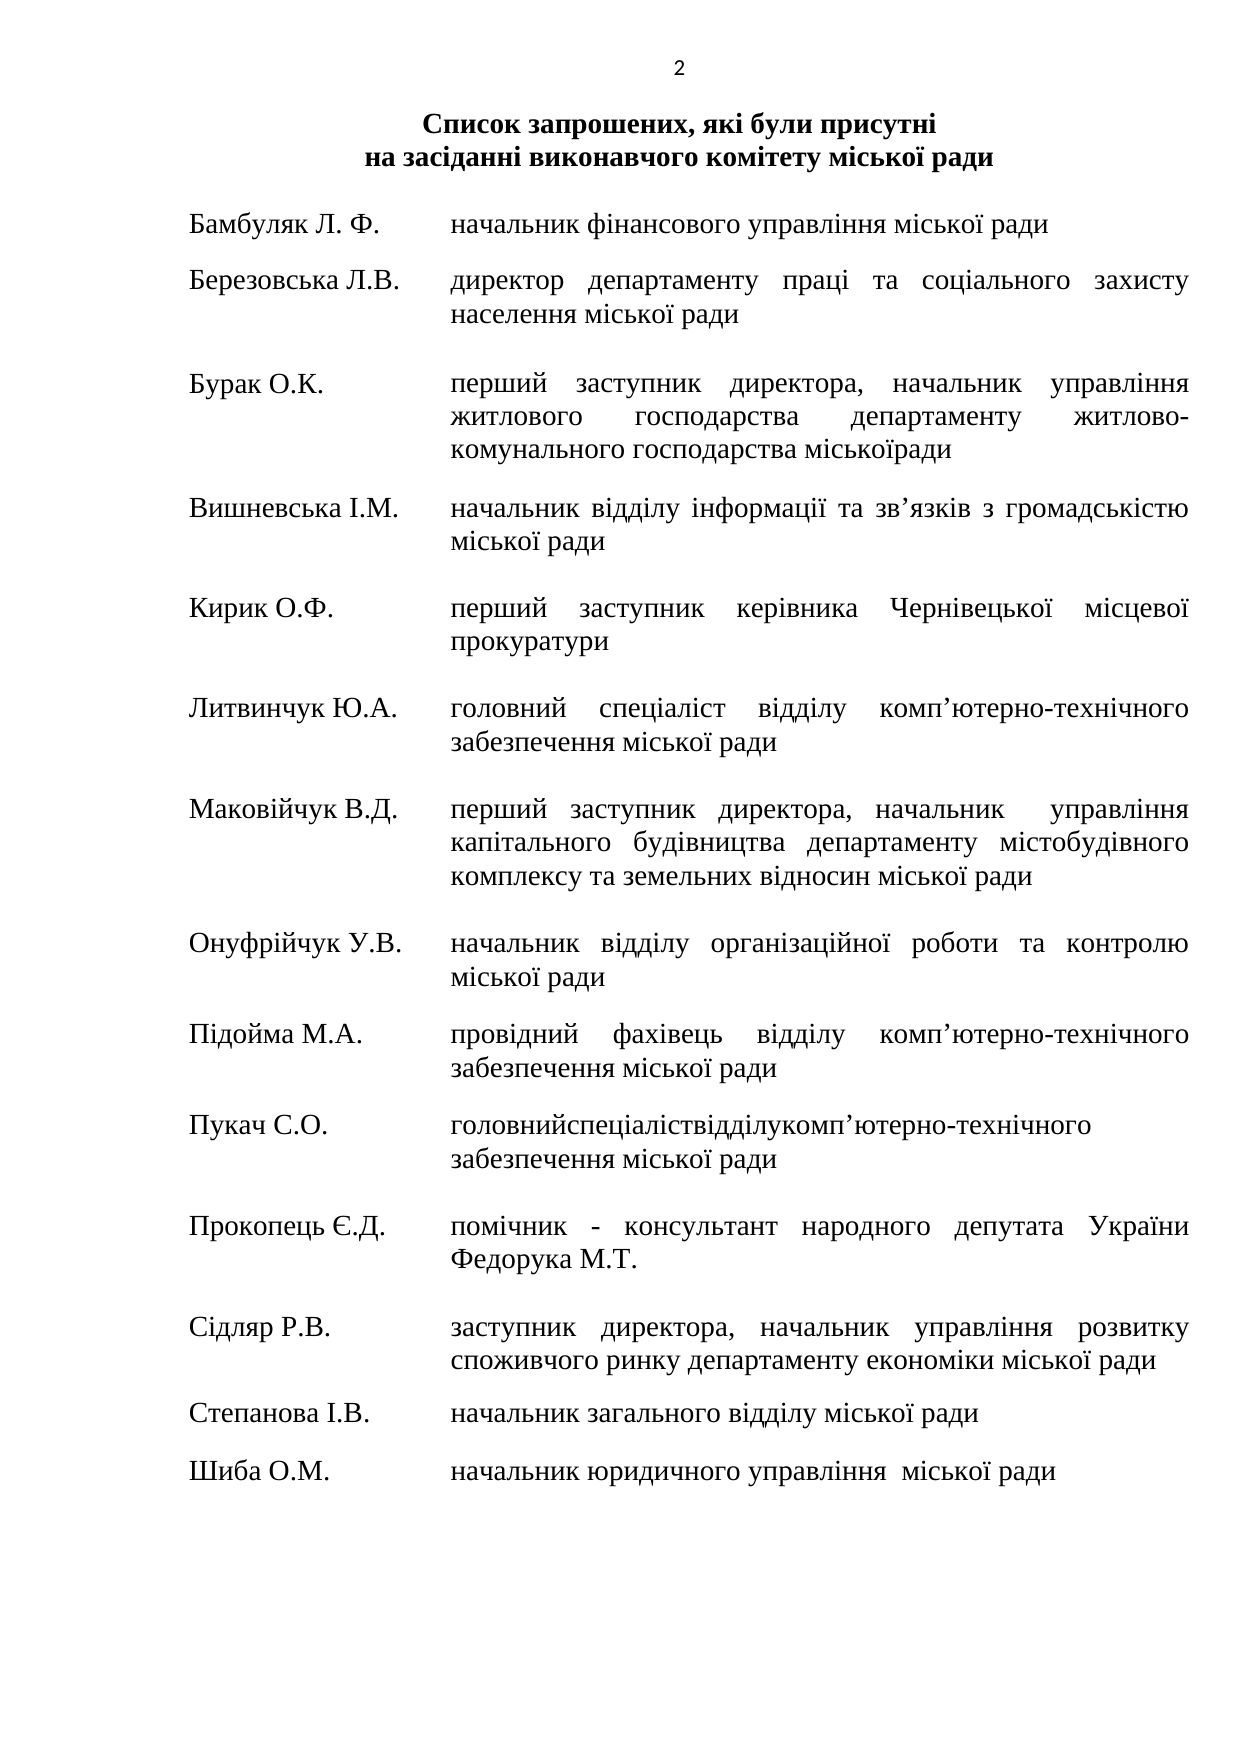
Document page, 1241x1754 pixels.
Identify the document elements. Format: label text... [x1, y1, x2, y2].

table_cell перший заступник директора, начальник управління капітального будівництва департаменту містобудівного комплексу та земельних відносин міської ради [439, 791, 1201, 925]
table_cell Кирик О.Ф. [177, 590, 439, 690]
table_cell Підойма М.А. [177, 1016, 439, 1107]
table_cell Степанова І.В. [177, 1395, 439, 1453]
text Список запрошених, які були присутні [177, 106, 1181, 139]
table_cell начальник відділу інформації та зв’язків з громадськістю міської ради [439, 490, 1201, 590]
table_cell Березовська Л.В. [177, 262, 439, 366]
table_cell Сідляр Р.В. [177, 1309, 439, 1395]
table_cell начальник юридичного управління міської ради [439, 1453, 1201, 1520]
table_cell Шиба О.М. [177, 1453, 439, 1520]
table_cell Прокопець Є.Д. [177, 1208, 439, 1309]
table_cell Бурак О.К. [177, 366, 439, 490]
text на засіданні виконавчого комітету міської ради [177, 139, 1181, 173]
table_cell перший заступник директора, начальник управління житлового господарства департаменту житлово-комунального господарства міськоїради [439, 366, 1201, 490]
table_header начальник фінансового управління міської ради [439, 206, 1201, 262]
table_cell помічник - консультант народного депутата України Федорука М.Т. [439, 1208, 1201, 1309]
table_cell заступник директора, начальник управління розвитку споживчого ринку департаменту економіки міської ради [439, 1309, 1201, 1395]
table_cell Онуфрійчук У.В. [177, 925, 439, 1016]
table_cell головний спеціаліст відділу комп’ютерно-технічного забезпечення міської ради [439, 690, 1201, 791]
table_cell головнийспеціаліствідділукомп’ютерно-технічного забезпечення міської ради [439, 1108, 1201, 1208]
table_cell начальник відділу організаційної роботи та контролю міської ради [439, 925, 1201, 1016]
table_cell Маковійчук В.Д. [177, 791, 439, 925]
table_cell начальник загального відділу міської ради [439, 1395, 1201, 1453]
table_cell Литвинчук Ю.А. [177, 690, 439, 791]
table_cell директор департаменту праці та соціального захисту населення міської ради [439, 262, 1201, 366]
table_cell Вишневська І.М. [177, 490, 439, 590]
table_header Бамбуляк Л. Ф. [177, 206, 439, 262]
table_cell перший заступник керівника Чернівецької місцевої прокуратури [439, 590, 1201, 690]
table_cell провідний фахівець відділу комп’ютерно-технічного забезпечення міської ради [439, 1016, 1201, 1107]
table_cell Пукач С.О. [177, 1108, 439, 1208]
